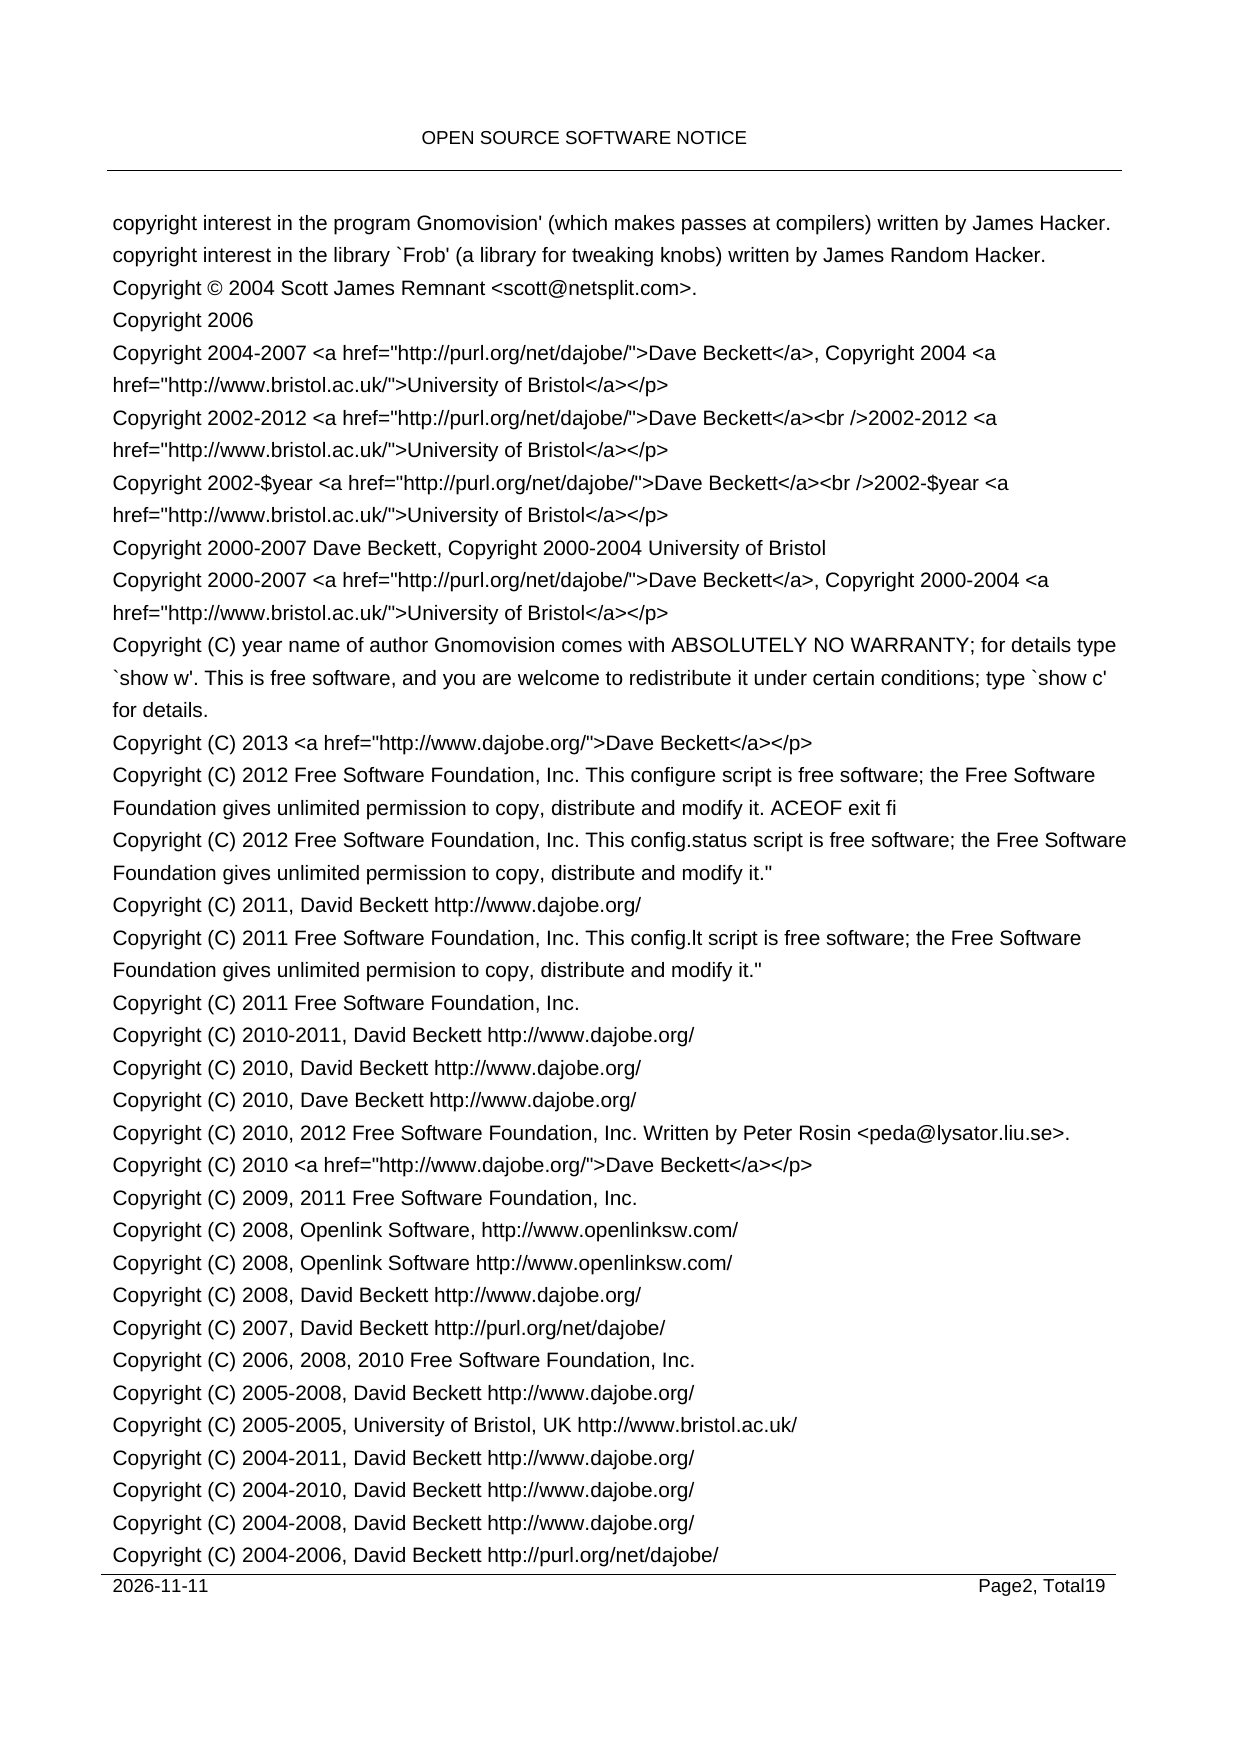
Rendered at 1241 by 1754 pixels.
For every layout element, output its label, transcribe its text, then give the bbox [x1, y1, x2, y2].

text Copyright 2004-2007 <a href="http://purl.org/net/dajobe/">Dave Beckett</a>, Copyright 2004 <a href="http://www.bristol.ac.uk/">University of Bristol</a></p> [112, 336, 1128, 401]
text Copyright (C) 2010-2011, David Beckett http://www.dajobe.org/ [112, 1019, 1128, 1051]
text Copyright (C) 2004-2006, David Beckett http://purl.org/net/dajobe/ [112, 1539, 1128, 1571]
text Copyright (C) 2013 <a href="http://www.dajobe.org/">Dave Beckett</a></p> [112, 726, 1128, 759]
text Copyright (C) 2011, David Beckett http://www.dajobe.org/ [112, 889, 1128, 921]
text Copyright (C) 2007, David Beckett http://purl.org/net/dajobe/ [112, 1311, 1128, 1344]
text Copyright (C) 2004-2011, David Beckett http://www.dajobe.org/ [112, 1441, 1128, 1474]
text Copyright (C) year name of author Gnomovision comes with ABSOLUTELY NO WARRANTY; for details type `show w'. This is free software, and you are welcome to redistribute it under certain conditions; type `show c' for details. [112, 629, 1128, 726]
text Copyright (C) 2005-2005, University of Bristol, UK http://www.bristol.ac.uk/ [112, 1409, 1128, 1441]
text Copyright (C) 2004-2010, David Beckett http://www.dajobe.org/ [112, 1474, 1128, 1506]
text Copyright (C) 2012 Free Software Foundation, Inc. This config.status script is free software; the Free Software Foundation gives unlimited permission to copy, distribute and modify it." [112, 824, 1128, 889]
text Copyright 2006 [112, 304, 1128, 336]
text Copyright 2000-2007 Dave Beckett, Copyright 2000-2004 University of Bristol [112, 531, 1128, 564]
text Copyright (C) 2011 Free Software Foundation, Inc. [112, 986, 1128, 1019]
text Copyright © 2004 Scott James Remnant <scott@netsplit.com>. [112, 271, 1128, 304]
text Copyright (C) 2010, 2012 Free Software Foundation, Inc. Written by Peter Rosin <peda@lysator.liu.se>. [112, 1116, 1128, 1149]
text Copyright (C) 2012 Free Software Foundation, Inc. This configure script is free software; the Free Software Foundation gives unlimited permission to copy, distribute and modify it. ACEOF exit fi [112, 759, 1128, 824]
text Copyright (C) 2006, 2008, 2010 Free Software Foundation, Inc. [112, 1344, 1128, 1376]
text copyright interest in the library `Frob' (a library for tweaking knobs) written by James Random Hacker. [112, 239, 1128, 271]
text Copyright (C) 2008, Openlink Software, http://www.openlinksw.com/ [112, 1214, 1128, 1246]
text Copyright (C) 2010 <a href="http://www.dajobe.org/">Dave Beckett</a></p> [112, 1149, 1128, 1181]
text Copyright 2000-2007 <a href="http://purl.org/net/dajobe/">Dave Beckett</a>, Copyright 2000-2004 <a href="http://www.bristol.ac.uk/">University of Bristol</a></p> [112, 564, 1128, 629]
text Copyright (C) 2010, David Beckett http://www.dajobe.org/ [112, 1051, 1128, 1084]
text Copyright (C) 2008, David Beckett http://www.dajobe.org/ [112, 1279, 1128, 1311]
text Copyright (C) 2004-2008, David Beckett http://www.dajobe.org/ [112, 1506, 1128, 1539]
text Copyright (C) 2005-2008, David Beckett http://www.dajobe.org/ [112, 1376, 1128, 1409]
text Copyright (C) 2008, Openlink Software http://www.openlinksw.com/ [112, 1246, 1128, 1279]
text Copyright 2002-2012 <a href="http://purl.org/net/dajobe/">Dave Beckett</a><br />2002-2012 <a href="http://www.bristol.ac.uk/">University of Bristol</a></p> [112, 401, 1128, 466]
text copyright interest in the program Gnomovision' (which makes passes at compilers) written by James Hacker. [112, 206, 1128, 239]
text Copyright 2002-$year <a href="http://purl.org/net/dajobe/">Dave Beckett</a><br />2002-$year <a href="http://www.bristol.ac.uk/">University of Bristol</a></p> [112, 466, 1128, 531]
text Copyright (C) 2010, Dave Beckett http://www.dajobe.org/ [112, 1084, 1128, 1116]
text Copyright (C) 2009, 2011 Free Software Foundation, Inc. [112, 1181, 1128, 1214]
text Copyright (C) 2011 Free Software Foundation, Inc. This config.lt script is free software; the Free Software Foundation gives unlimited permision to copy, distribute and modify it." [112, 921, 1128, 986]
